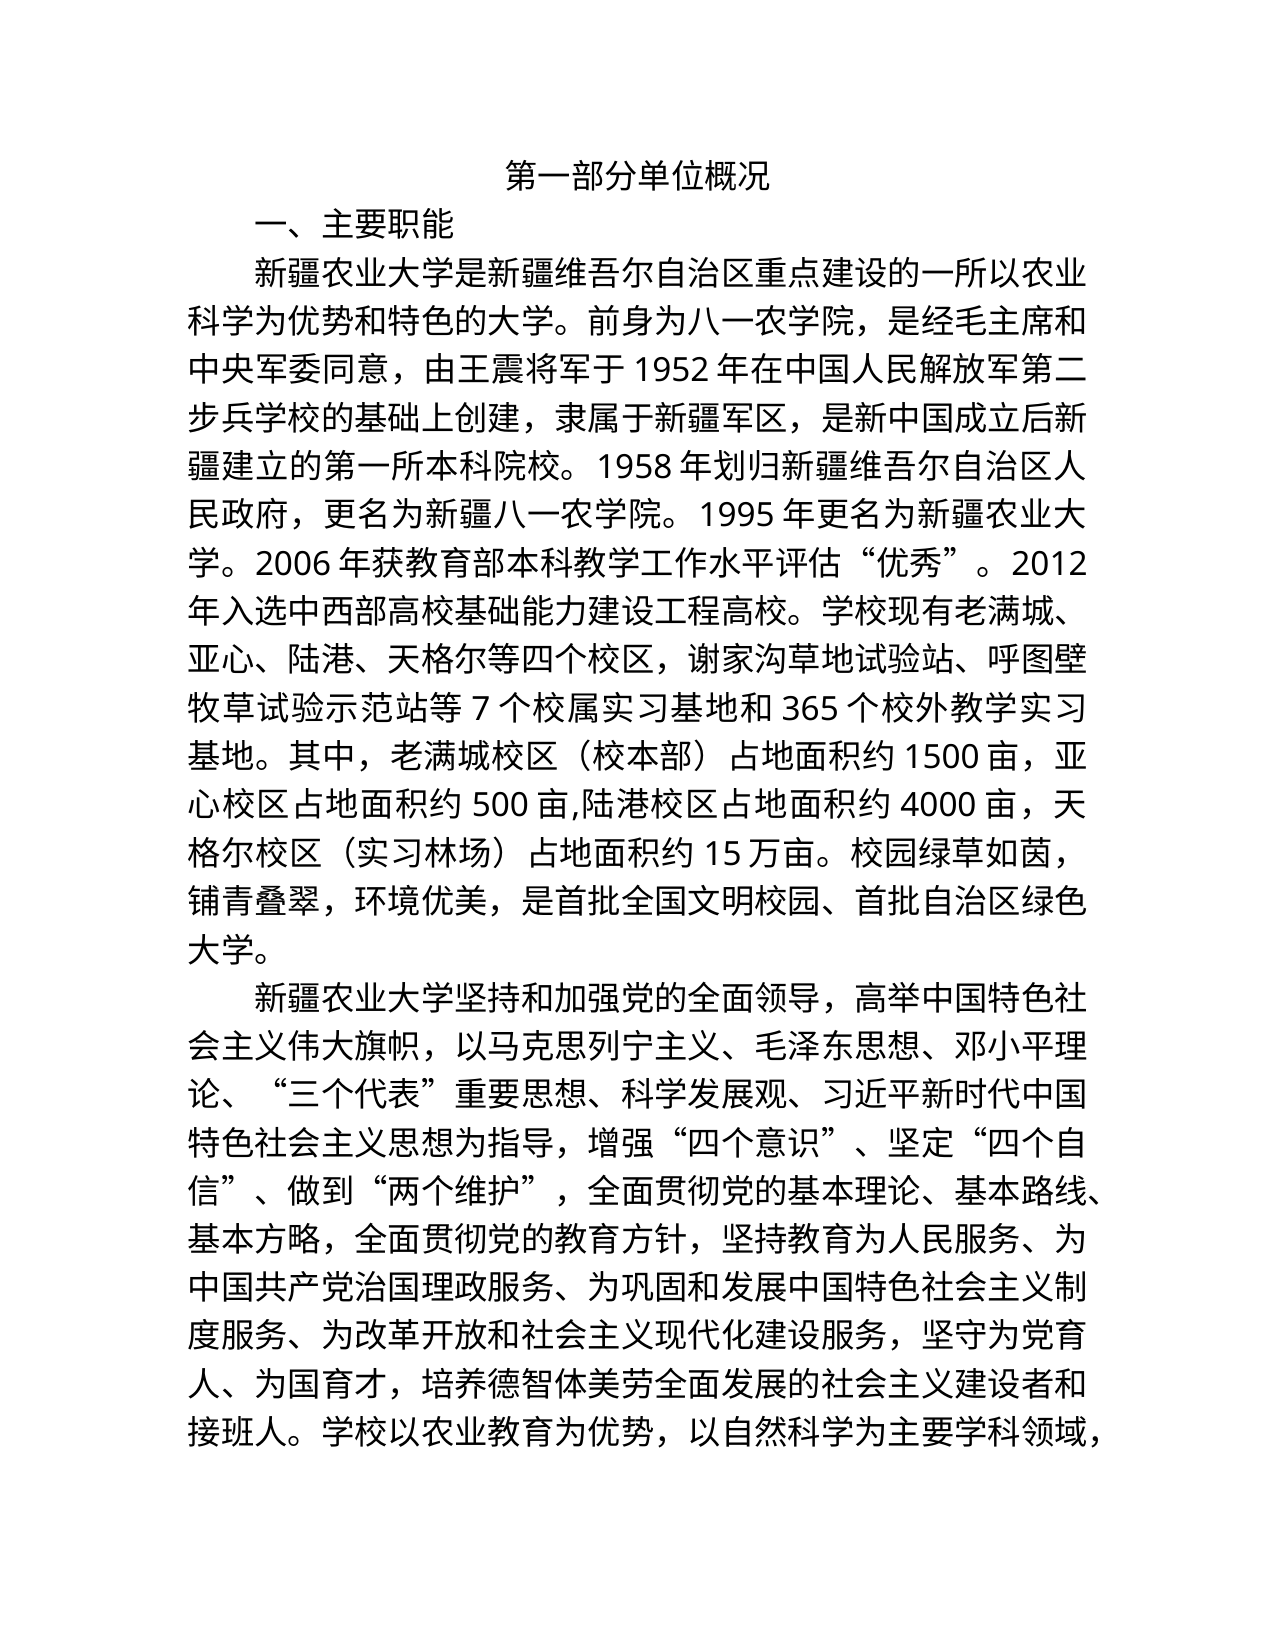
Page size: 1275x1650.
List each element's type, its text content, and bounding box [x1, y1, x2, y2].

text 第一部分单位概况 [187, 150, 1087, 198]
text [187, 972, 1087, 1454]
text 新疆农业大学是新疆维吾尔自治区重点建设的一所以农业科学为优势和特色的大学。前身为八一农学院，是经毛主席和中央军委同意，由王震将军于1952年在中国人民解放军第二步兵学校的基础上创建，隶属于新疆军区，是新中国成立后新疆建立的第一所本科院校。1958年划归新疆维吾尔自治区人民政府，更名为新疆八一农学院。1995年更名为新疆农业大学。2006年获教育部本科教学工作水平评估“优秀”。2012年入选中西部高校基础能力建设工程高校。学校现有老满城、亚心、陆港、天格尔等四个校区，谢家沟草地试验站、呼图壁牧草试验示范站等7个校属实习基地和365个校外教学实习基地。其中，老满城校区（校本部）占地面积约1500亩，亚心校区占地面积约500亩,陆港校区占地面积约4000亩，天格尔校区（实习林场）占地面积约15万亩。校园绿草如茵，铺青叠翠，环境优美，是首批全国文明校园、首批自治区绿色大学。 [187, 246, 1087, 972]
text 一、主要职能 [187, 198, 1087, 246]
